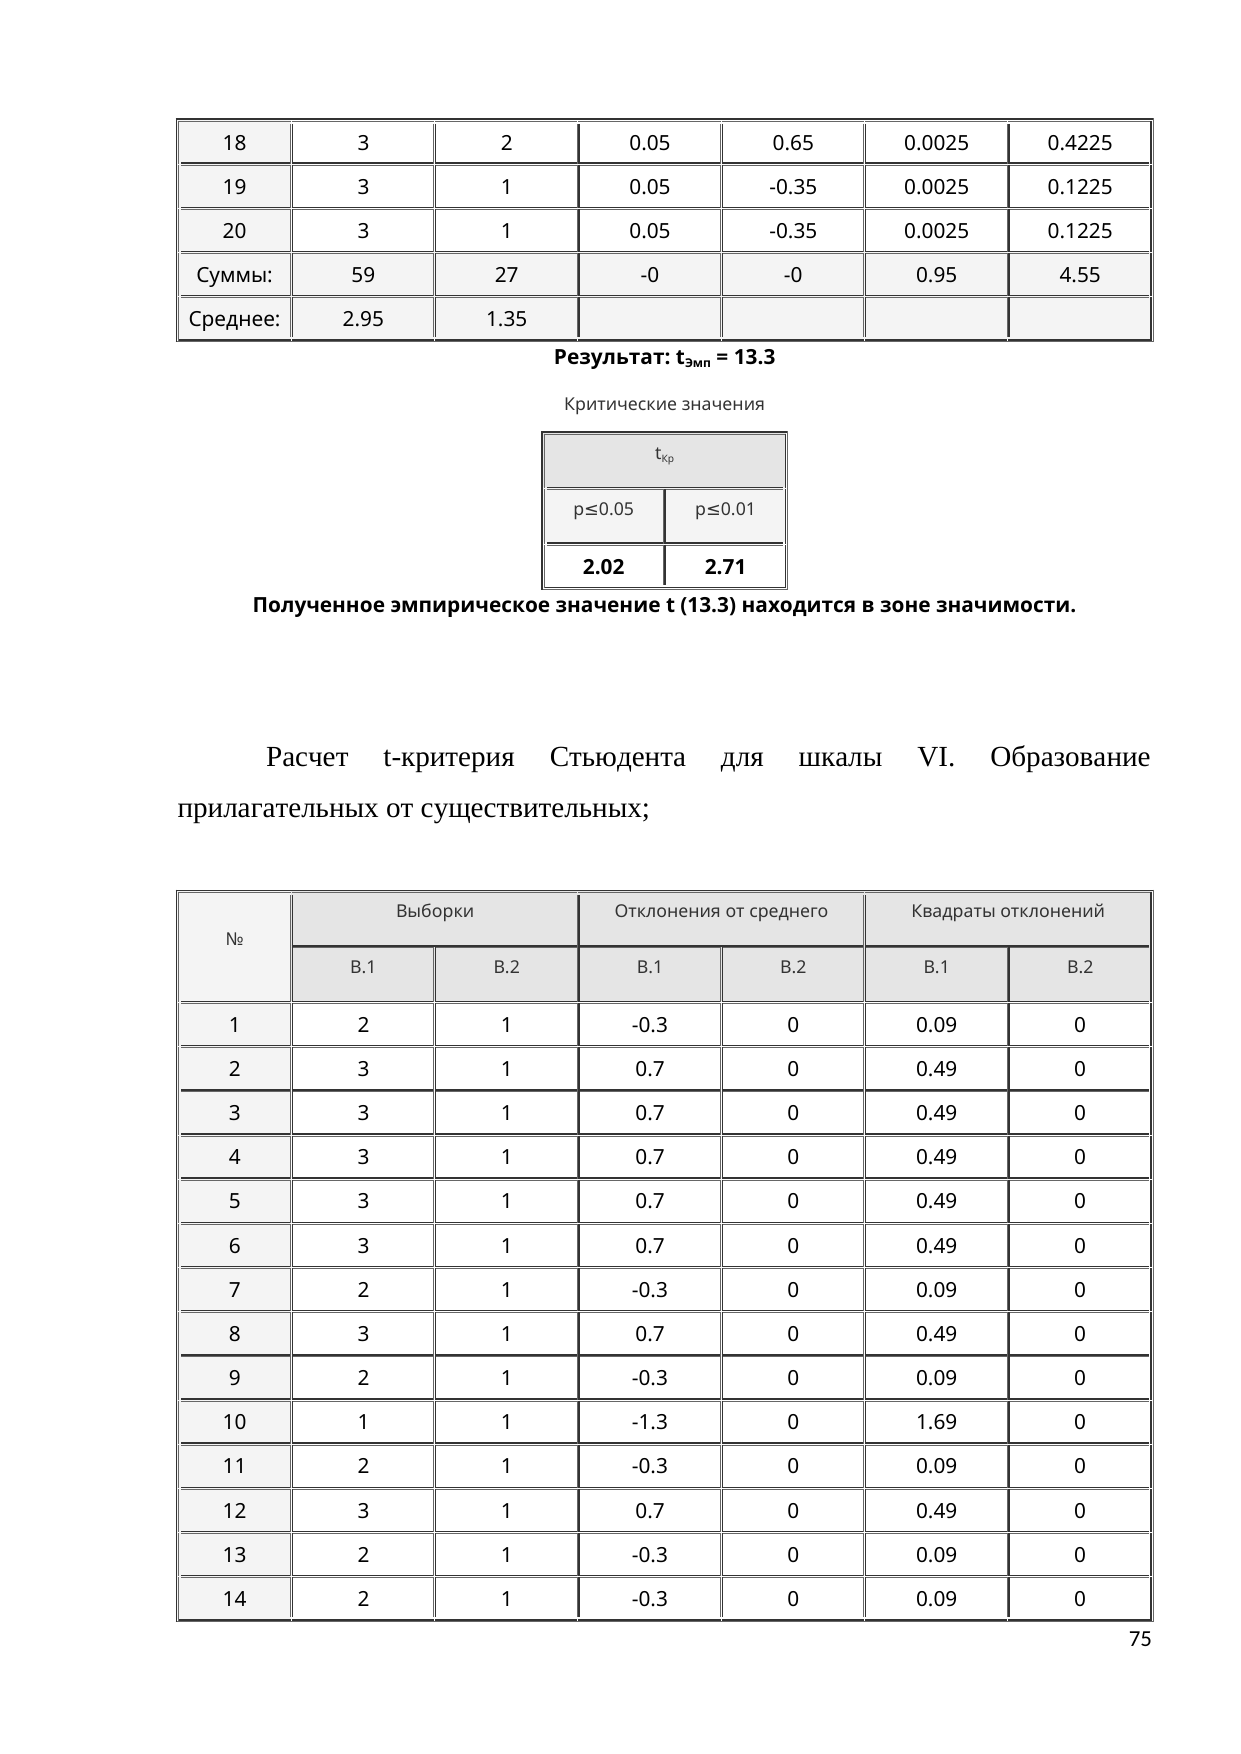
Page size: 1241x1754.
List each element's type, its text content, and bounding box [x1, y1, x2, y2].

table_cell 0 [1008, 1310, 1152, 1354]
table_cell 0 [723, 1490, 863, 1531]
table_cell 0.05 [580, 166, 720, 206]
table_cell 0.05 [580, 210, 720, 251]
table_cell 0 [1008, 1531, 1152, 1575]
table_cell [721, 298, 865, 339]
table_cell 2.02 [545, 542, 664, 586]
table_cell 20 [179, 206, 290, 251]
table_cell 0.7 [580, 1490, 720, 1531]
table_cell -0 [580, 254, 720, 295]
table_cell 1 [436, 1534, 577, 1575]
table_cell 0.7 [580, 1313, 720, 1354]
table_cell 0 [1010, 1398, 1151, 1442]
table_cell 0.4225 [1008, 122, 1150, 162]
table_cell 0 [721, 1578, 865, 1619]
table_cell 2 [177, 1045, 291, 1089]
table_cell -0.3 [580, 1357, 720, 1398]
table_cell Среднее: [177, 295, 291, 339]
table_cell 0.7 [580, 1137, 720, 1177]
table_cell p≤0.05 [543, 487, 664, 542]
table_cell 0 [1010, 1442, 1151, 1486]
table_cell p≤0.01 [664, 487, 786, 542]
table_cell 1 [293, 1402, 433, 1442]
table_cell 1 [436, 166, 577, 206]
table_cell [865, 298, 1008, 339]
table_cell 2 [293, 1534, 433, 1575]
table_cell -0.3 [580, 1004, 720, 1045]
table_cell -0.3 [578, 1578, 721, 1619]
table_cell 0.09 [866, 1004, 1007, 1045]
table_cell 1 [177, 1001, 291, 1045]
table_cell 1 [436, 1137, 577, 1177]
table_cell 1 [436, 210, 577, 251]
table_cell -0.35 [723, 210, 863, 251]
table_cell 2 [291, 1578, 435, 1619]
text Полученное эмпирическое значение t (13.3) находится в зоне значимости. [177, 590, 1152, 618]
table_cell 10 [179, 1398, 290, 1442]
table_cell 2 [293, 1446, 433, 1486]
text Расчет t-критерия Стьюдента для шкалы VI. Образование прилагательных от существительных; [177, 739, 1152, 823]
table_cell 11 [179, 1442, 290, 1486]
table_cell 13 [177, 1531, 291, 1575]
text Критические значения [177, 391, 1152, 416]
table_cell В.2 [723, 948, 863, 1001]
table_cell 0.95 [866, 254, 1007, 295]
table_cell 8 [177, 1310, 291, 1354]
table_cell 0.49 [866, 1313, 1007, 1354]
table_cell 0.09 [866, 1269, 1007, 1310]
table_cell 1 [436, 1004, 577, 1045]
text Результат: tЭмп = 13.3 [177, 342, 1152, 371]
table_cell 9 [179, 1354, 290, 1398]
table_cell 0 [1008, 1266, 1152, 1310]
table_cell 0 [723, 1181, 863, 1221]
table_cell 0 [723, 1357, 863, 1398]
table_cell 1 [436, 1225, 577, 1266]
table_cell 0.0025 [865, 120, 1008, 162]
table_cell 0 [1010, 1177, 1151, 1221]
table_cell 0.1225 [1010, 162, 1151, 206]
table_cell В.2 [1010, 945, 1150, 1001]
table_cell 3 [293, 1137, 433, 1177]
table_cell 3 [293, 1490, 433, 1531]
table_cell 0.49 [866, 1225, 1007, 1266]
table_header Квадраты отклонений [865, 893, 1150, 945]
table_cell Суммы: [177, 251, 291, 295]
table_cell [578, 298, 721, 339]
table_cell 0 [723, 1402, 863, 1442]
table_cell 0 [1010, 1221, 1151, 1266]
table_cell 0.09 [866, 1534, 1007, 1575]
table_cell 27 [436, 254, 577, 295]
table_cell 18 [179, 122, 291, 162]
table_cell 0.49 [866, 1181, 1007, 1221]
table_cell 3 [293, 210, 433, 251]
table_cell 0.0025 [866, 210, 1007, 251]
table_cell 0 [723, 1313, 863, 1354]
table_cell 3 [293, 166, 433, 206]
table_cell 12 [179, 1486, 290, 1531]
table_cell 0 [1010, 1089, 1150, 1133]
table_cell 4 [179, 1133, 290, 1177]
table_cell 19 [179, 162, 290, 206]
table_cell В.2 [436, 948, 577, 1001]
table_cell 0 [723, 1137, 863, 1177]
table_cell 0.65 [721, 122, 865, 162]
table_cell 1 [436, 1313, 577, 1354]
table_cell 1 [436, 1269, 577, 1310]
table_cell 1 [436, 1402, 577, 1442]
table_cell 1 [436, 1048, 577, 1089]
table_cell 1.69 [866, 1402, 1007, 1442]
table_cell 14 [177, 1575, 291, 1619]
table_cell 3 [291, 122, 435, 162]
table_cell -1.3 [580, 1402, 720, 1442]
table_cell В.1 [293, 948, 433, 1001]
table_cell 2.71 [664, 542, 785, 586]
table_header Выборки [291, 891, 578, 945]
table_cell -0.3 [580, 1534, 720, 1575]
table_cell 0 [1010, 1486, 1151, 1531]
table_cell 0 [723, 1048, 863, 1089]
table_cell 0.7 [580, 1092, 720, 1133]
table_cell 0 [1008, 1045, 1152, 1089]
table_cell 3 [293, 1225, 433, 1266]
table_cell 0.7 [580, 1048, 720, 1089]
table_header Отклонения от среднего [578, 893, 865, 945]
table_cell 2 [293, 1357, 433, 1398]
table_cell 0 [723, 1092, 863, 1133]
table_cell 1 [436, 1357, 577, 1398]
table_cell 0 [723, 1446, 863, 1486]
table_cell 0.49 [866, 1490, 1007, 1531]
table_cell 6 [179, 1221, 290, 1266]
table_cell 3 [293, 1313, 433, 1354]
table_header tКр [545, 435, 785, 487]
table_cell 1 [436, 1446, 577, 1486]
table_header № [179, 893, 291, 1001]
table_cell 0 [723, 1534, 863, 1575]
table_cell 0.49 [866, 1137, 1007, 1177]
table_cell 0 [1008, 1575, 1152, 1619]
table_cell 1 [435, 1578, 578, 1619]
table_cell 0.0025 [866, 166, 1007, 206]
table_cell 1 [436, 1181, 577, 1221]
table_cell -0.3 [580, 1446, 720, 1486]
table_cell 2.95 [291, 298, 435, 339]
table_cell 0.09 [865, 1578, 1008, 1619]
table_cell -0.3 [580, 1269, 720, 1310]
table_cell 4.55 [1008, 251, 1152, 295]
table_cell В.1 [866, 948, 1007, 1001]
table_cell 2 [293, 1269, 433, 1310]
table_cell 1 [436, 1490, 577, 1531]
table_cell 3 [293, 1048, 433, 1089]
table_cell -0 [723, 254, 863, 295]
table_cell 0 [723, 1269, 863, 1310]
table_cell [1008, 295, 1152, 339]
table_cell 2 [435, 120, 578, 162]
table_cell 2 [293, 1004, 433, 1045]
table_cell 0 [1010, 1133, 1151, 1177]
table_cell 3 [179, 1089, 290, 1133]
table_cell 0 [723, 1004, 863, 1045]
table_cell 0 [1010, 1354, 1150, 1398]
table_cell 0.49 [866, 1048, 1007, 1089]
table_cell 59 [293, 254, 433, 295]
table_cell 0.09 [866, 1357, 1007, 1398]
table_cell -0.35 [723, 166, 863, 206]
table_cell 0.7 [580, 1181, 720, 1221]
table_cell 3 [293, 1181, 433, 1221]
table_cell 0 [1008, 1001, 1152, 1045]
table_cell 3 [293, 1092, 433, 1133]
table_cell 0.05 [578, 122, 721, 162]
table_cell 0.1225 [1010, 206, 1151, 251]
table_cell 1.35 [435, 298, 578, 339]
table_cell 0.7 [580, 1225, 720, 1266]
table_cell В.1 [580, 948, 720, 1001]
table_cell 5 [179, 1177, 290, 1221]
table_cell 0.49 [866, 1092, 1007, 1133]
table_cell 0 [723, 1225, 863, 1266]
table_cell 1 [436, 1092, 577, 1133]
table_cell 7 [177, 1266, 291, 1310]
table_cell 0.09 [866, 1446, 1007, 1486]
